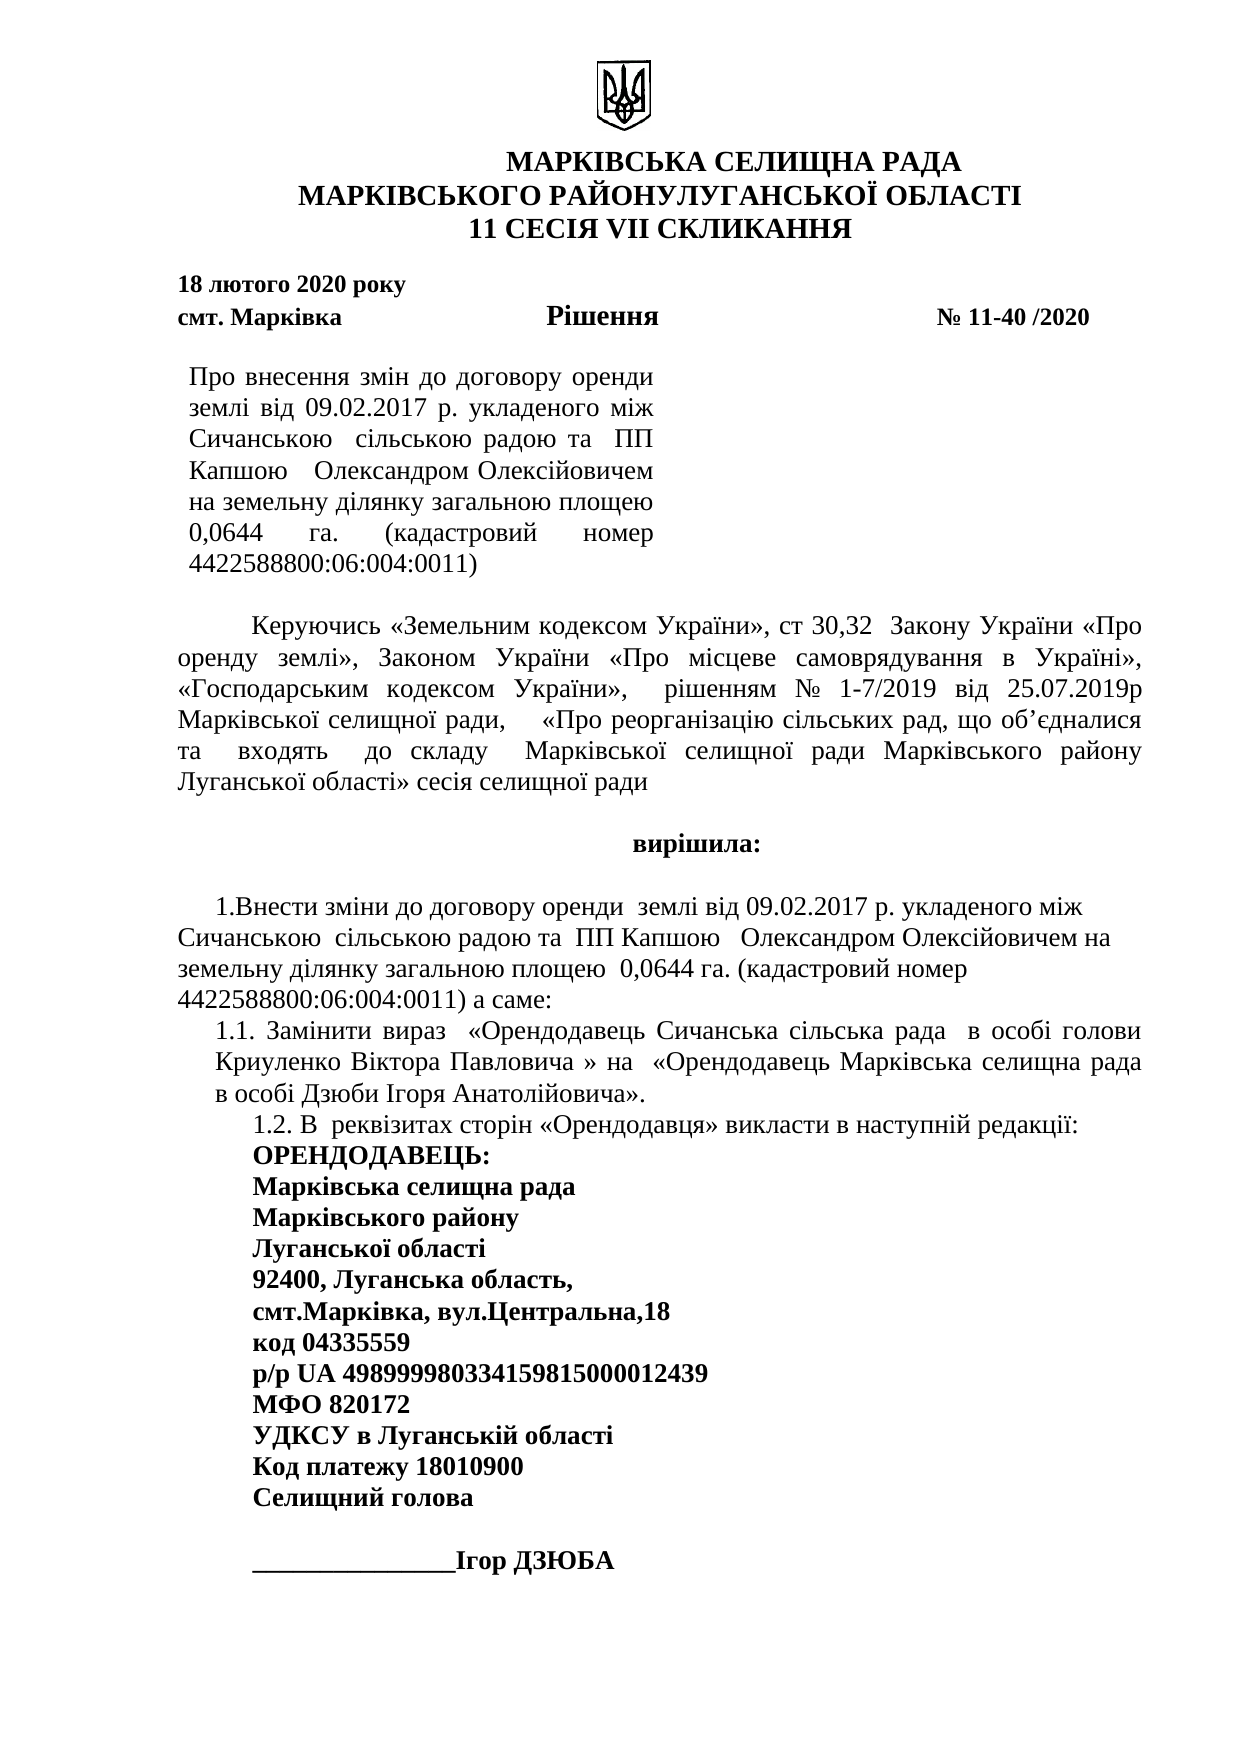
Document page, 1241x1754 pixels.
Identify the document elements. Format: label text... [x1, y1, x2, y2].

text Марківського району [252, 1201, 1143, 1232]
table_header Про внесення змін до договору оренди землі від 09.02.2017 р. укладеного між Сичанською сільською радою та ПП Капшою Олександром Олексійовичем на земельну ділянку загальною площею 0,0644 га. (кадастровий номер 4422588800:06:004:0011) [177, 360, 674, 609]
text 92400, Луганська область, [252, 1263, 1143, 1295]
text код 04335559 [252, 1326, 1143, 1357]
text УДКСУ в Луганській області [252, 1419, 1143, 1450]
text Марківська селищна рада [252, 1170, 1143, 1201]
subtitle МАРКІВСЬКА СЕЛИЩНА РАДА [177, 144, 1143, 178]
text 1.Внести зміни до договору оренди землі від 09.02.2017 р. укладеного між Сичанською сільською радою та ПП Капшою Олександром Олексійовичем на земельну ділянку загальною площею 0,0644 га. (кадастровий номер 4422588800:06:004:0011) а саме: [177, 890, 1167, 1014]
text Керуючись «Земельним кодексом України», ст 30,32 Закону України «Про оренду землі», Законом України «Про місцеве самоврядування в Україні», «Господарським кодексом України», рішенням № 1-7/2019 від 25.07.2019р Марківської селищної ради, «Про реорганізацію сільських рад, що об’єдналися та входять до складу Марківської селищної ради Марківського району Луганської області» сесія селищної ради [177, 609, 1143, 796]
text 1.1. Замінити вираз «Орендодавець Сичанська сільська рада в особі голови Криуленко Віктора Павловича » на «Орендодавець Марківська селищна рада в особі Дзюби Ігоря Анатолійовича». [215, 1014, 1143, 1108]
subtitle МАРКІВСЬКОГО РАЙОНУЛУГАНСЬКОЇ ОБЛАСТІ [177, 178, 1143, 212]
picture [597, 60, 651, 131]
text Код платежу 18010900 [252, 1450, 1143, 1482]
text ОРЕНДОДАВЕЦЬ: [252, 1139, 1143, 1170]
text смт. Марківка Рішення № 11-40 /2020 [177, 298, 1143, 332]
text Селищний голова [252, 1482, 1143, 1513]
text смт.Марківка, вул.Центральна,18 [252, 1295, 1143, 1326]
text 1.2. В реквізитах сторін «Орендодавця» викласти в наступній редакції: [252, 1108, 1143, 1139]
text вирішила: [177, 827, 1143, 859]
text р/р UA 498999980334159815000012439 [252, 1357, 1143, 1388]
text МФО 820172 [252, 1388, 1143, 1419]
text Луганської області [252, 1232, 1143, 1263]
text 11 СЕСІЯ VII СКЛИКАННЯ [177, 212, 1143, 245]
text 18 лютого 2020 року [177, 269, 1143, 298]
text _______________Ігор ДЗЮБА [252, 1544, 1143, 1575]
